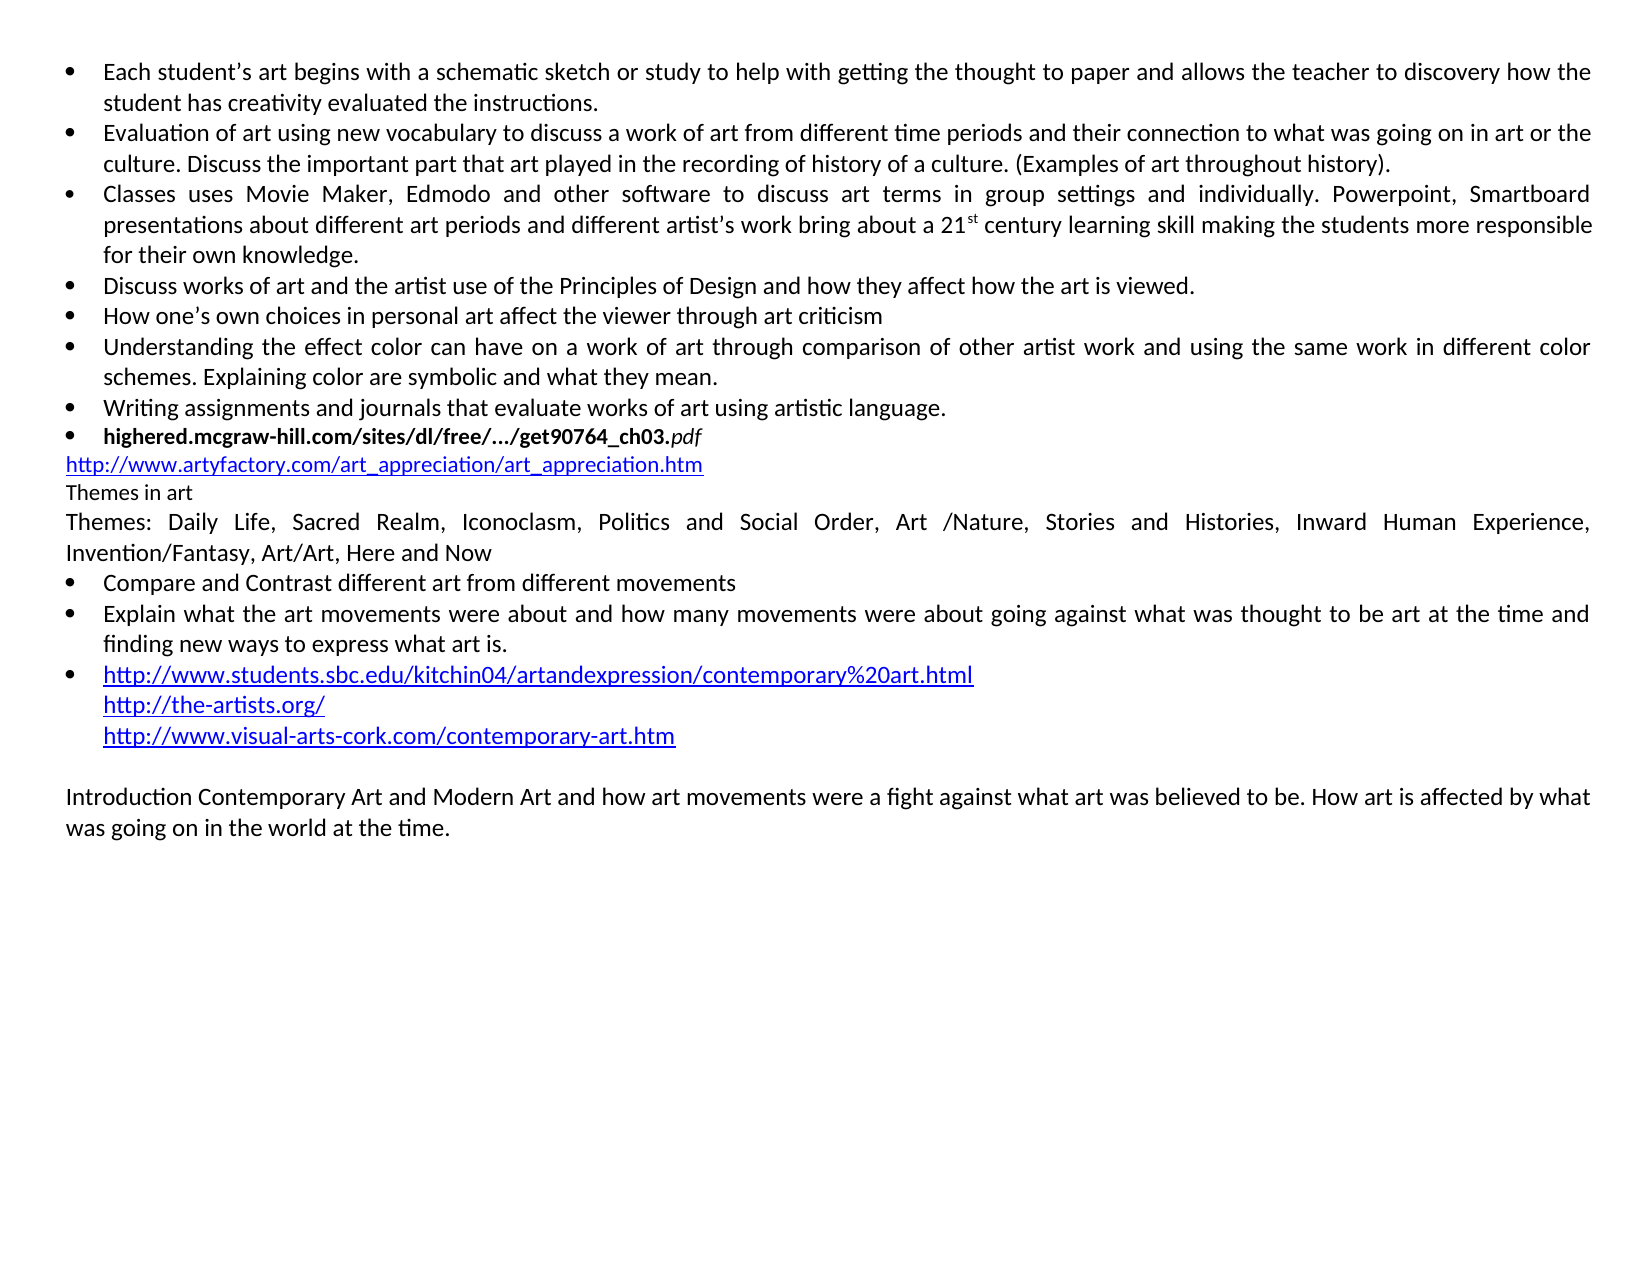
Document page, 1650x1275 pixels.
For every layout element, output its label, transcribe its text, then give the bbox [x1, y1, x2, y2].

list Compare and Contrast different art from different movements [66, 568, 1594, 598]
list highered.mcgraw-hill.com/sites/dl/free/.../get90764_ch03.pdf [66, 422, 1594, 451]
list http://the-artists.org/ [66, 690, 1594, 720]
list How one’s own choices in personal art affect the viewer through art criticism [66, 300, 1594, 331]
list Understanding the effect color can have on a work of art through comparison of other artist work and using the same work in different color schemes. Explaining color are symbolic and what they mean. [66, 331, 1594, 392]
list Discuss works of art and the artist use of the Principles of Design and how they affect how the art is viewed. [66, 270, 1594, 300]
list Evaluation of art using new vocabulary to discuss a work of art from different time periods and their connection to what was going on in art or the culture. Discuss the important part that art played in the recording of history of a culture. (Examples of art throughout history). [66, 117, 1594, 178]
list http://www.students.sbc.edu/kitchin04/artandexpression/contemporary%20art.html [66, 659, 1594, 690]
list Themes: Daily Life, Sacred Realm, Iconoclasm, Politics and Social Order, Art /Nature, Stories and Histories, Inward Human Experience, Invention/Fantasy, Art/Art, Here and Now [66, 507, 1594, 568]
list Explain what the art movements were about and how many movements were about going against what was thought to be art at the time and finding new ways to express what art is. [66, 598, 1594, 659]
list Each student’s art begins with a schematic sketch or study to help with getting the thought to paper and allows the teacher to discovery how the student has creativity evaluated the instructions. [66, 56, 1594, 117]
list http://www.artyfactory.com/art_appreciation/art_appreciation.htm [66, 451, 1594, 478]
list Introduction Contemporary Art and Modern Art and how art movements were a fight against what art was believed to be. How art is affected by what was going on in the world at the time. [66, 781, 1594, 842]
list Writing assignments and journals that evaluate works of art using artistic language. [66, 392, 1594, 422]
list Classes uses Movie Maker, Edmodo and other software to discuss art terms in group settings and individually. Powerpoint, Smartboard presentations about different art periods and different artist’s work bring about a 21st century learning skill making the students more responsible for their own knowledge. [66, 178, 1594, 270]
list http://www.visual-arts-cork.com/contemporary-art.htm [66, 720, 1594, 751]
list Themes in art [66, 478, 1594, 507]
